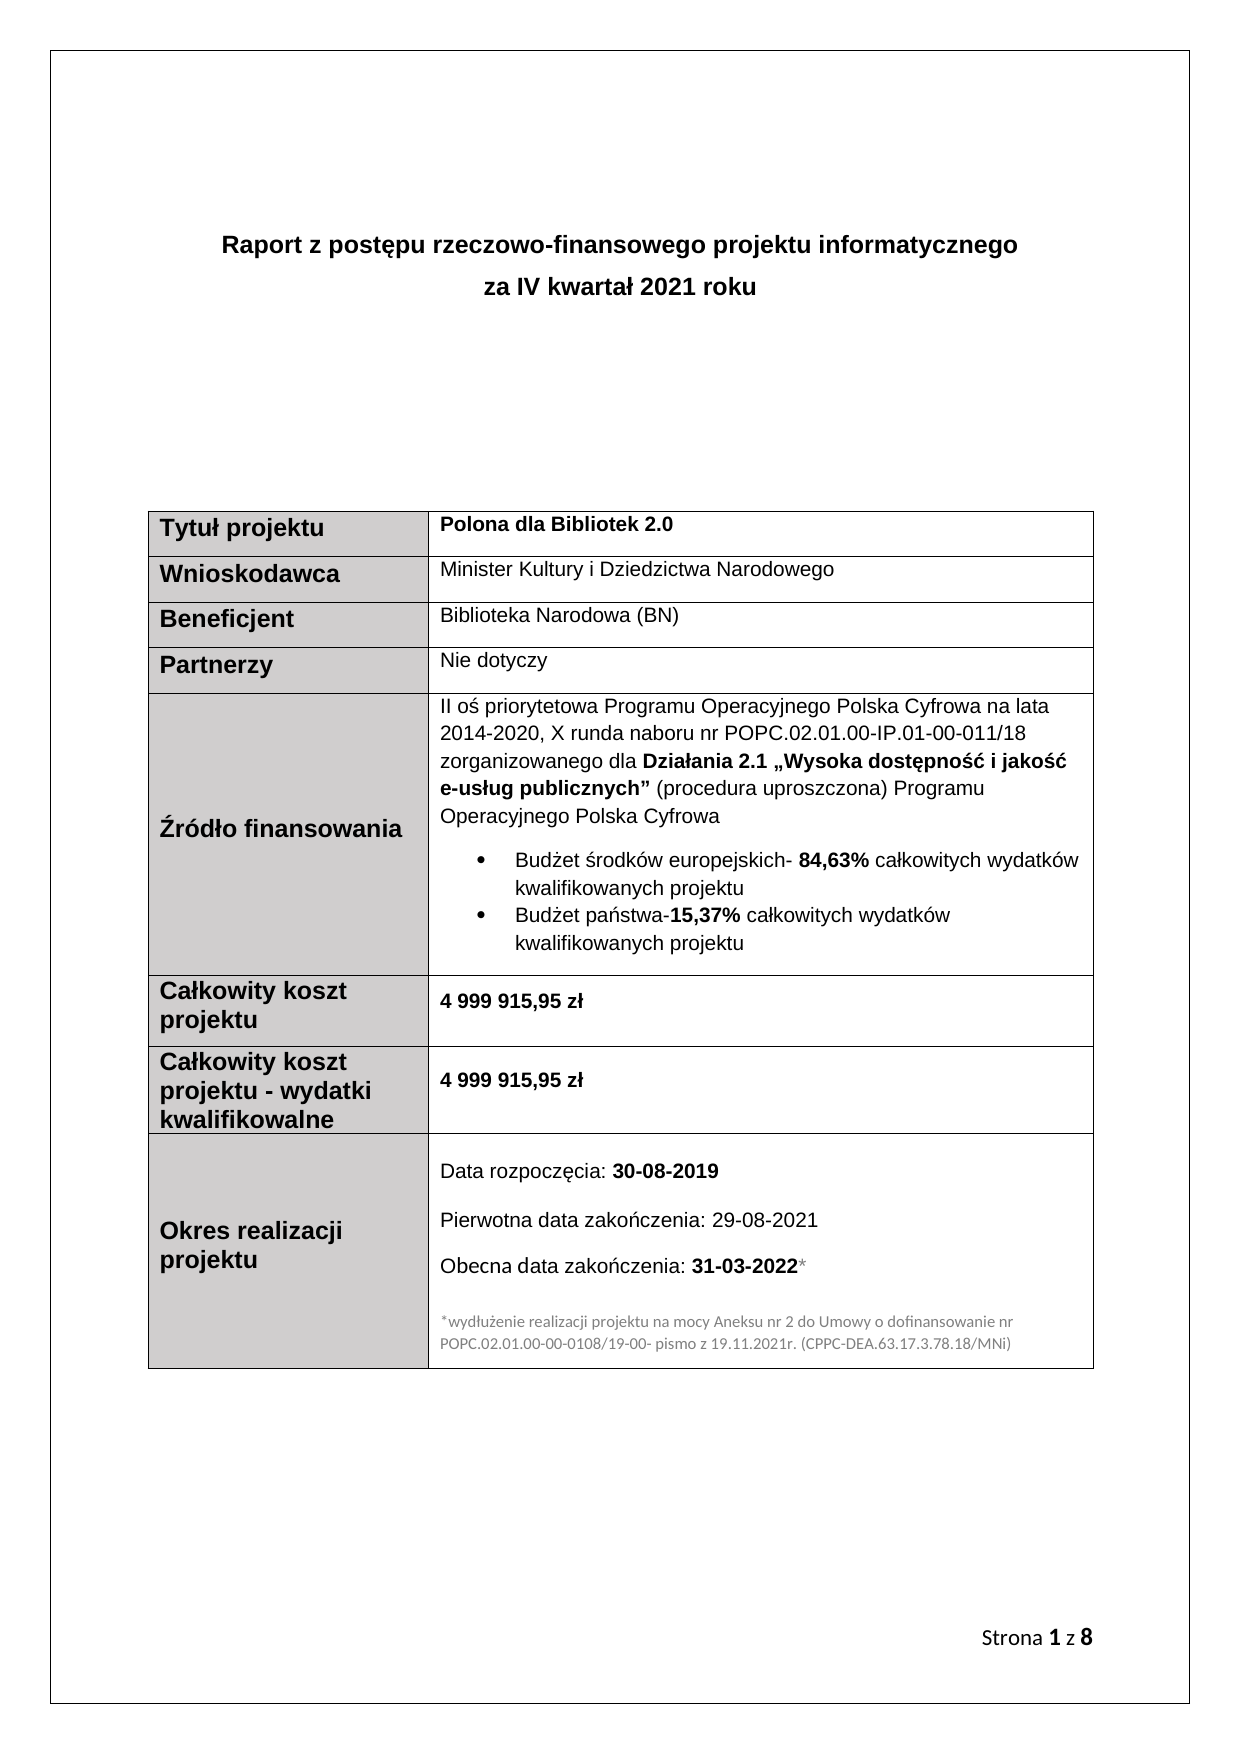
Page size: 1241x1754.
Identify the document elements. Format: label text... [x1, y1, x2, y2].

table_cell Nie dotyczy [429, 648, 1093, 693]
table_cell Minister Kultury i Dziedzictwa Narodowego [429, 557, 1093, 602]
table_cell 4 999 915,95 zł [429, 1047, 1093, 1133]
table_header Tytuł projektu [149, 512, 428, 556]
table_cell II oś priorytetowa Programu Operacyjnego Polska Cyfrowa na lata 2014-2020, X runda naboru nr POPC.02.01.00-IP.01-00-011/18 zorganizowanego dla Działania 2.1 „Wysoka dostępność i jakość e-usług publicznych” (procedura uproszczona) Programu Operacyjnego Polska Cyfrowa Budżet środków europejskich- 84,63% całkowitych wydatków kwalifikowanych projektu Budżet państwa-15,37% całkowitych wydatków kwalifikowanych projektu [429, 694, 1093, 975]
table_header Polona dla Bibliotek 2.0 [429, 512, 1093, 556]
table_cell Data rozpoczęcia: 30-08-2019 Pierwotna data zakończenia: 29-08-2021 Obecna data zakończenia: 31-03-2022* *wydłużenie realizacji projektu na mocy Aneksu nr 2 do Umowy o dofinansowanie nr POPC.02.01.00-00-0108/19-00- pismo z 19.11.2021r. (CPPC-DEA.63.17.3.78.18/MNi) [429, 1134, 1093, 1368]
table_cell Beneficjent [149, 603, 428, 647]
subtitle Raport z postępu rzeczowo-finansowego projektu informatycznego [148, 230, 1093, 259]
subtitle za IV kwartał 2021 roku [148, 271, 1093, 300]
table_cell Biblioteka Narodowa (BN) [429, 603, 1093, 647]
table_cell Okres realizacji projektu [149, 1134, 428, 1368]
table_cell Źródło finansowania [149, 694, 428, 975]
table_cell Wnioskodawca [149, 557, 428, 602]
table_cell Całkowity koszt projektu - wydatki kwalifikowalne [149, 1047, 428, 1133]
table_cell 4 999 915,95 zł [429, 976, 1093, 1046]
table_cell Całkowity koszt projektu [149, 976, 428, 1046]
table_cell Partnerzy [149, 648, 428, 693]
